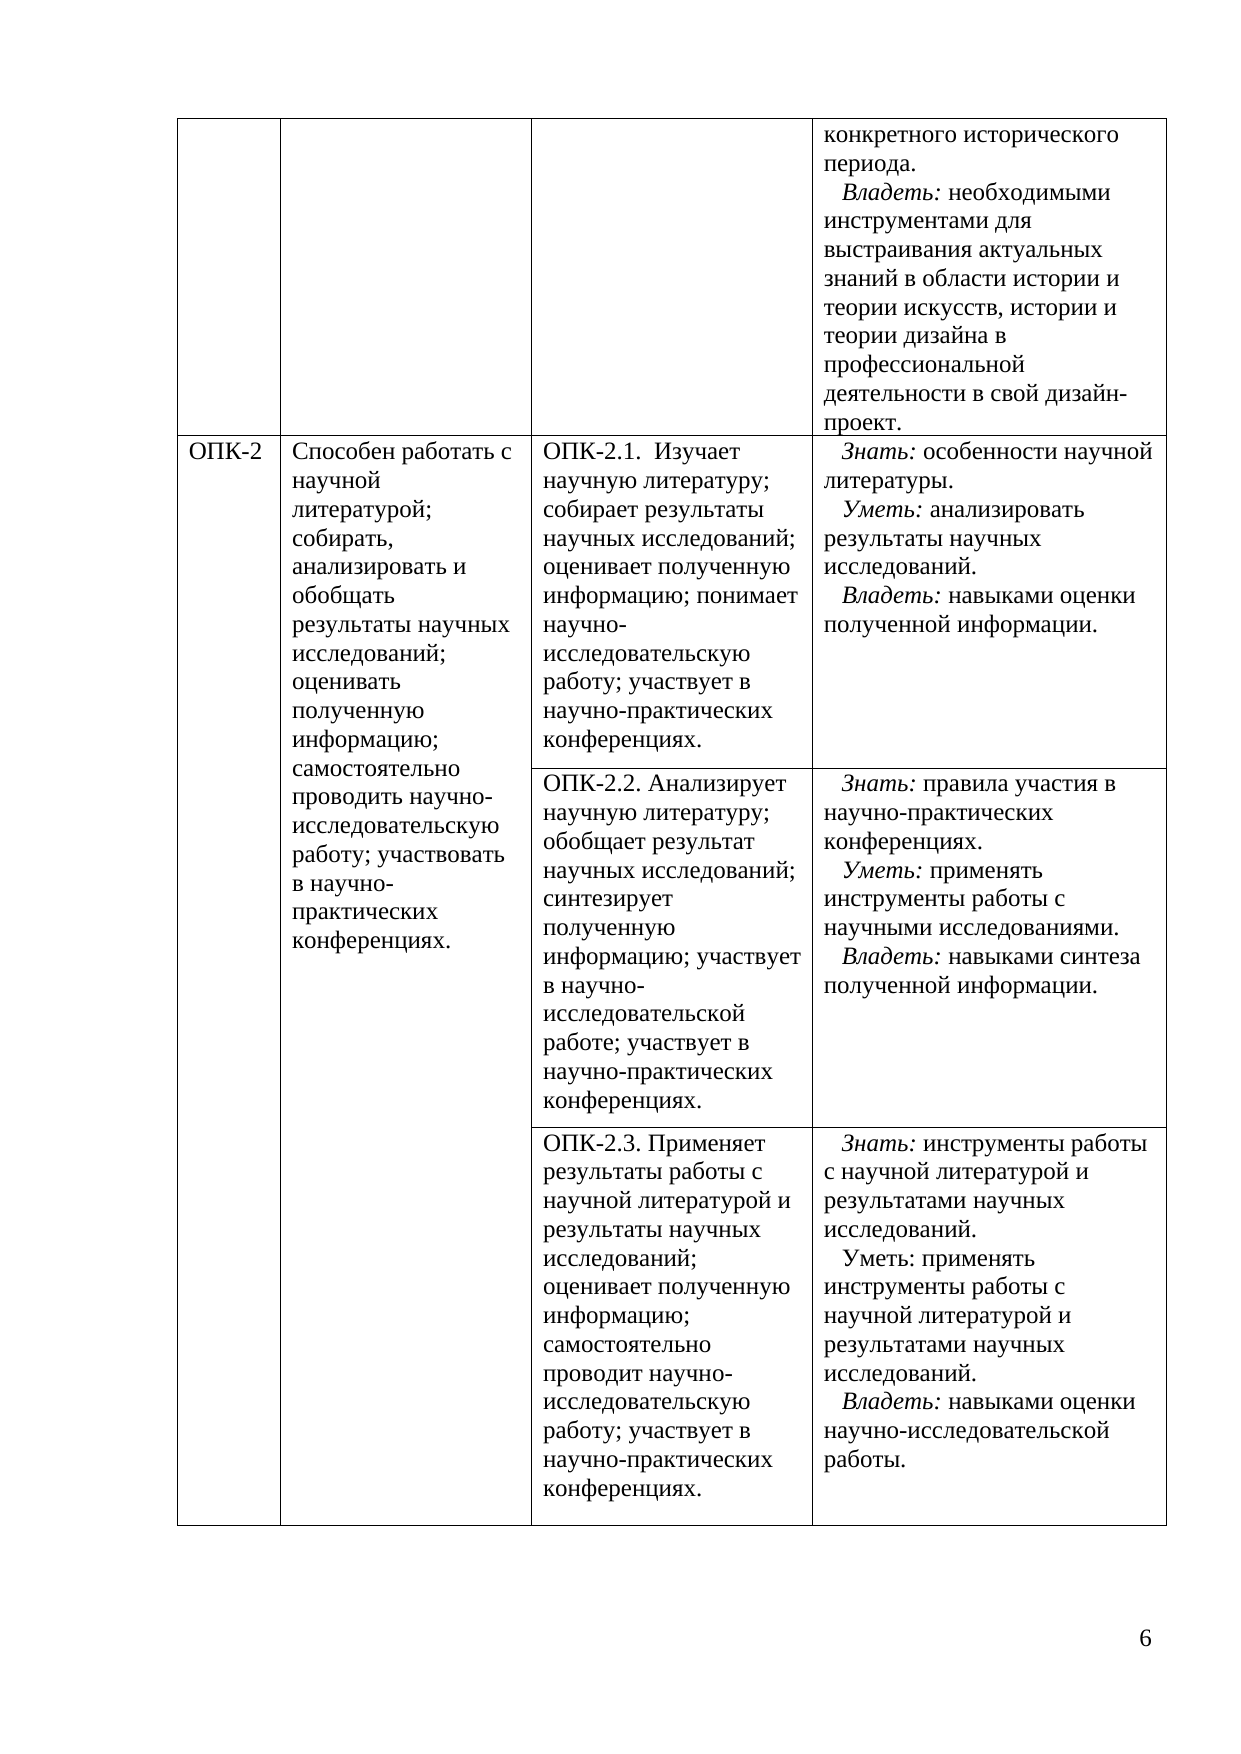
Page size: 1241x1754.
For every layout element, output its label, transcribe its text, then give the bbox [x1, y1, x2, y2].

table_cell Способен работать с научной литературой; собирать, анализировать и обобщать результаты научных исследований; оценивать полученную информацию; самостоятельно проводить научно-исследовательскую работу; участвовать в научно-практических конференциях. [281, 436, 531, 1525]
table_cell ОПК-2.2. Анализирует научную литературу; обобщает результат научных исследований; синтезирует полученную информацию; участвует в научно-исследовательской работе; участвует в научно-практических конференциях. [532, 769, 812, 1127]
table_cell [813, 119, 1166, 435]
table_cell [532, 119, 812, 435]
table_cell ОПК-2 [178, 436, 280, 1525]
table_cell Знать: инструменты работы с научной литературой и результатами научных исследований. Уметь: применять инструменты работы с научной литературой и результатами научных исследований. Владеть: навыками оценки научно-исследовательской работы. [813, 1128, 1166, 1525]
table_cell Знать: правила участия в научно-практических конференциях. Уметь: применять инструменты работы с научными исследованиями. Владеть: навыками синтеза полученной информации. [813, 769, 1166, 1127]
table_cell Знать: особенности научной литературы. Уметь: анализировать результаты научных исследований. Владеть: навыками оценки полученной информации. [813, 436, 1166, 767]
table_cell ОПК-2.1. Изучает научную литературу; собирает результаты научных исследований; оценивает полученную информацию; понимает научно-исследовательскую работу; участвует в научно-практических конференциях. [532, 436, 812, 767]
table_cell ОПК-2.3. Применяет результаты работы с научной литературой и результаты научных исследований; оценивает полученную информацию; самостоятельно проводит научно-исследовательскую работу; участвует в научно-практических конференциях. [532, 1128, 812, 1525]
